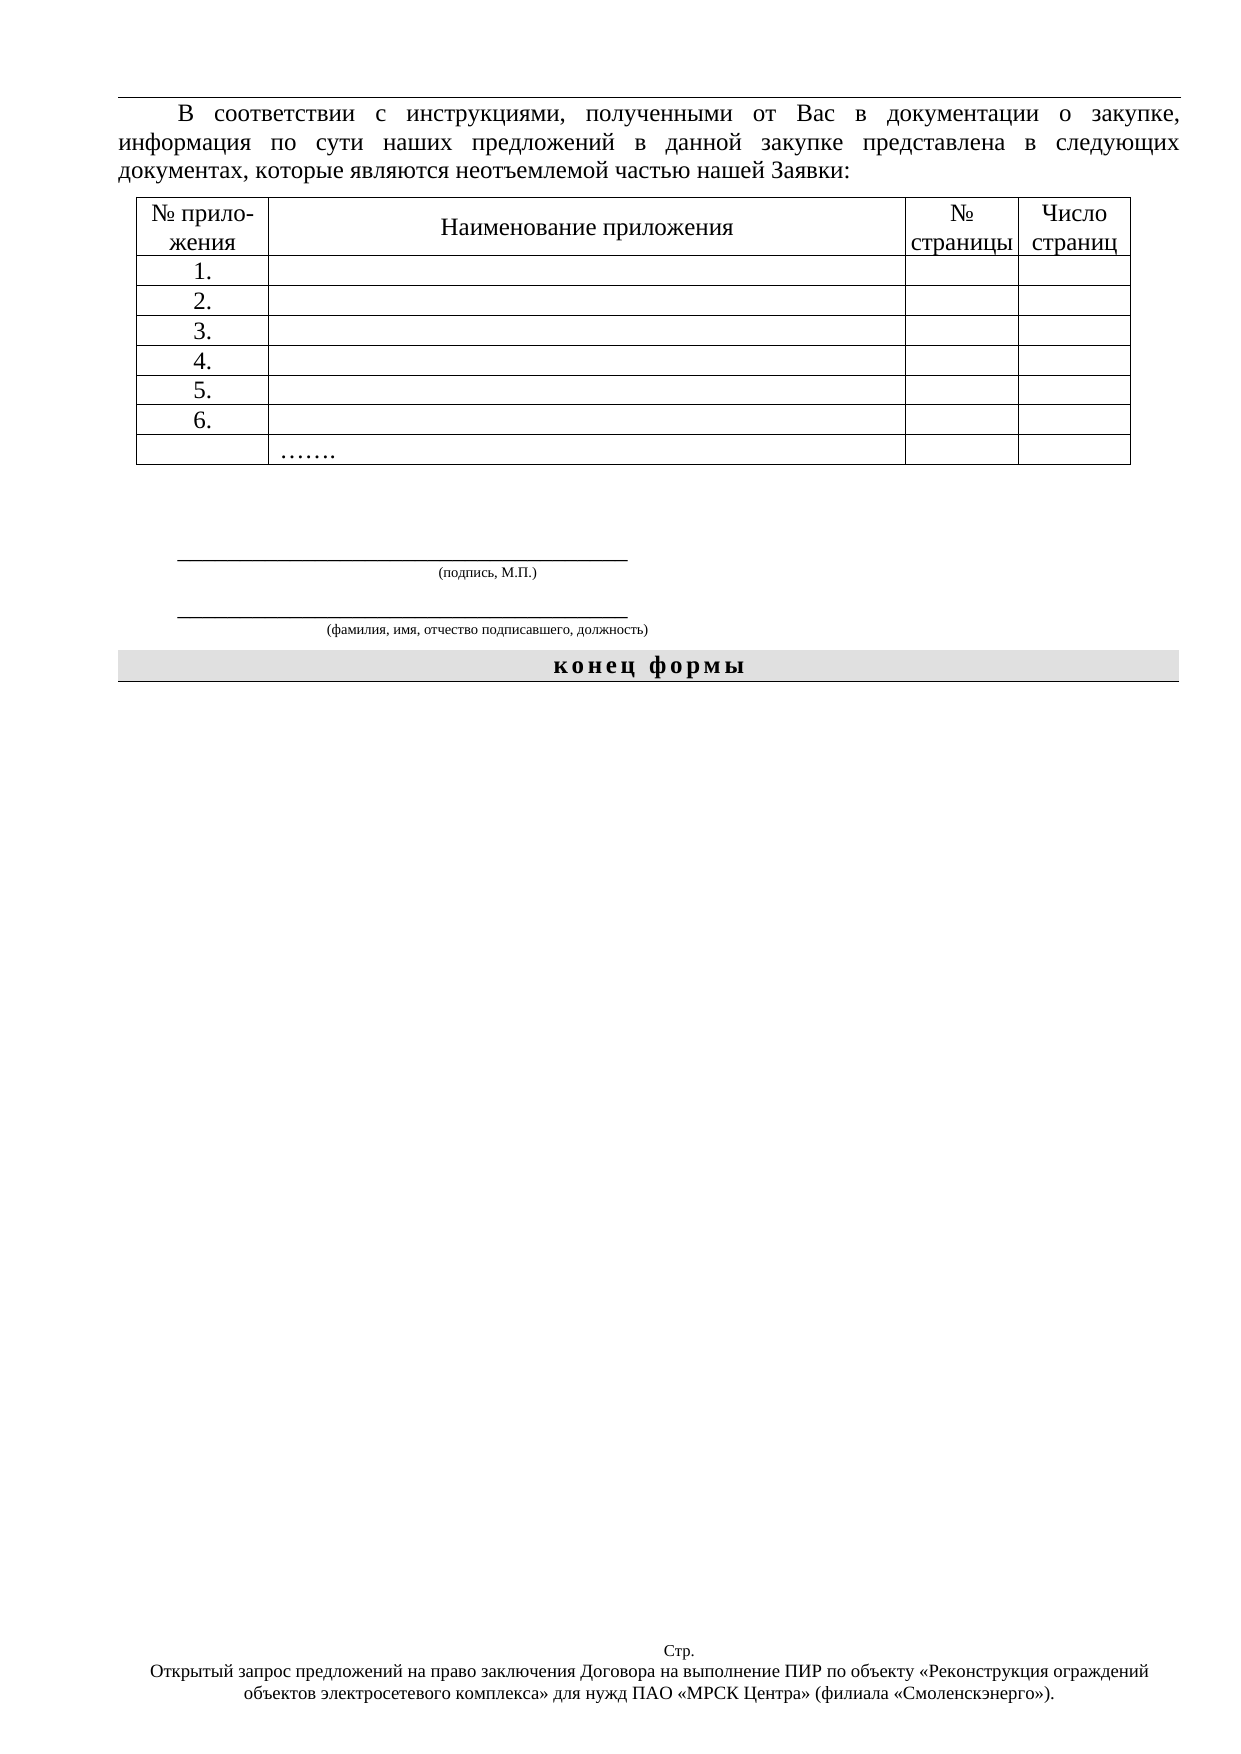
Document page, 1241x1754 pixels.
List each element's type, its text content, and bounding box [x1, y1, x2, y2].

text ____________________________________ [118, 535, 1181, 564]
table_cell [269, 316, 905, 345]
table_cell 4. [137, 346, 268, 374]
table_cell [906, 346, 1018, 374]
table_cell [1019, 256, 1130, 285]
table_cell [269, 376, 905, 404]
table_header № прило-жения [137, 198, 268, 255]
table_cell ……. [269, 435, 905, 464]
table_cell [1019, 316, 1130, 345]
table_cell [137, 435, 268, 464]
text (фамилия, имя, отчество подписавшего, должность) [118, 621, 797, 650]
text ____________________________________ [118, 592, 1181, 621]
table_cell [1019, 405, 1130, 434]
table_cell [269, 256, 905, 285]
table_cell [906, 405, 1018, 434]
table_header Число страниц [1019, 198, 1130, 255]
table_cell [1019, 286, 1130, 315]
table_cell 1. [137, 256, 268, 285]
table_cell 6. [137, 405, 268, 434]
table_cell [1019, 376, 1130, 404]
table_cell [269, 405, 905, 434]
table_cell [1019, 346, 1130, 374]
table_cell 3. [137, 316, 268, 345]
table_cell [1019, 435, 1130, 464]
table_cell [269, 346, 905, 374]
table_cell 2. [137, 286, 268, 315]
table_cell [269, 286, 905, 315]
table_cell [906, 316, 1018, 345]
table_cell [906, 256, 1018, 285]
text (подпись, М.П.) [118, 564, 797, 592]
table_cell [906, 376, 1018, 404]
table_cell 5. [137, 376, 268, 404]
table_cell [906, 435, 1018, 464]
table_cell [906, 286, 1018, 315]
table_header Наименование приложения [269, 198, 905, 255]
table_header № страницы [906, 198, 1018, 255]
text В соответствии с инструкциями, полученными от Вас в документации о закупке, информация по сути наших предложений в данной закупке представлена в следующих документах, которые являются неотъемлемой частью нашей Заявки: [118, 98, 1181, 184]
text конец формы [118, 650, 1179, 681]
